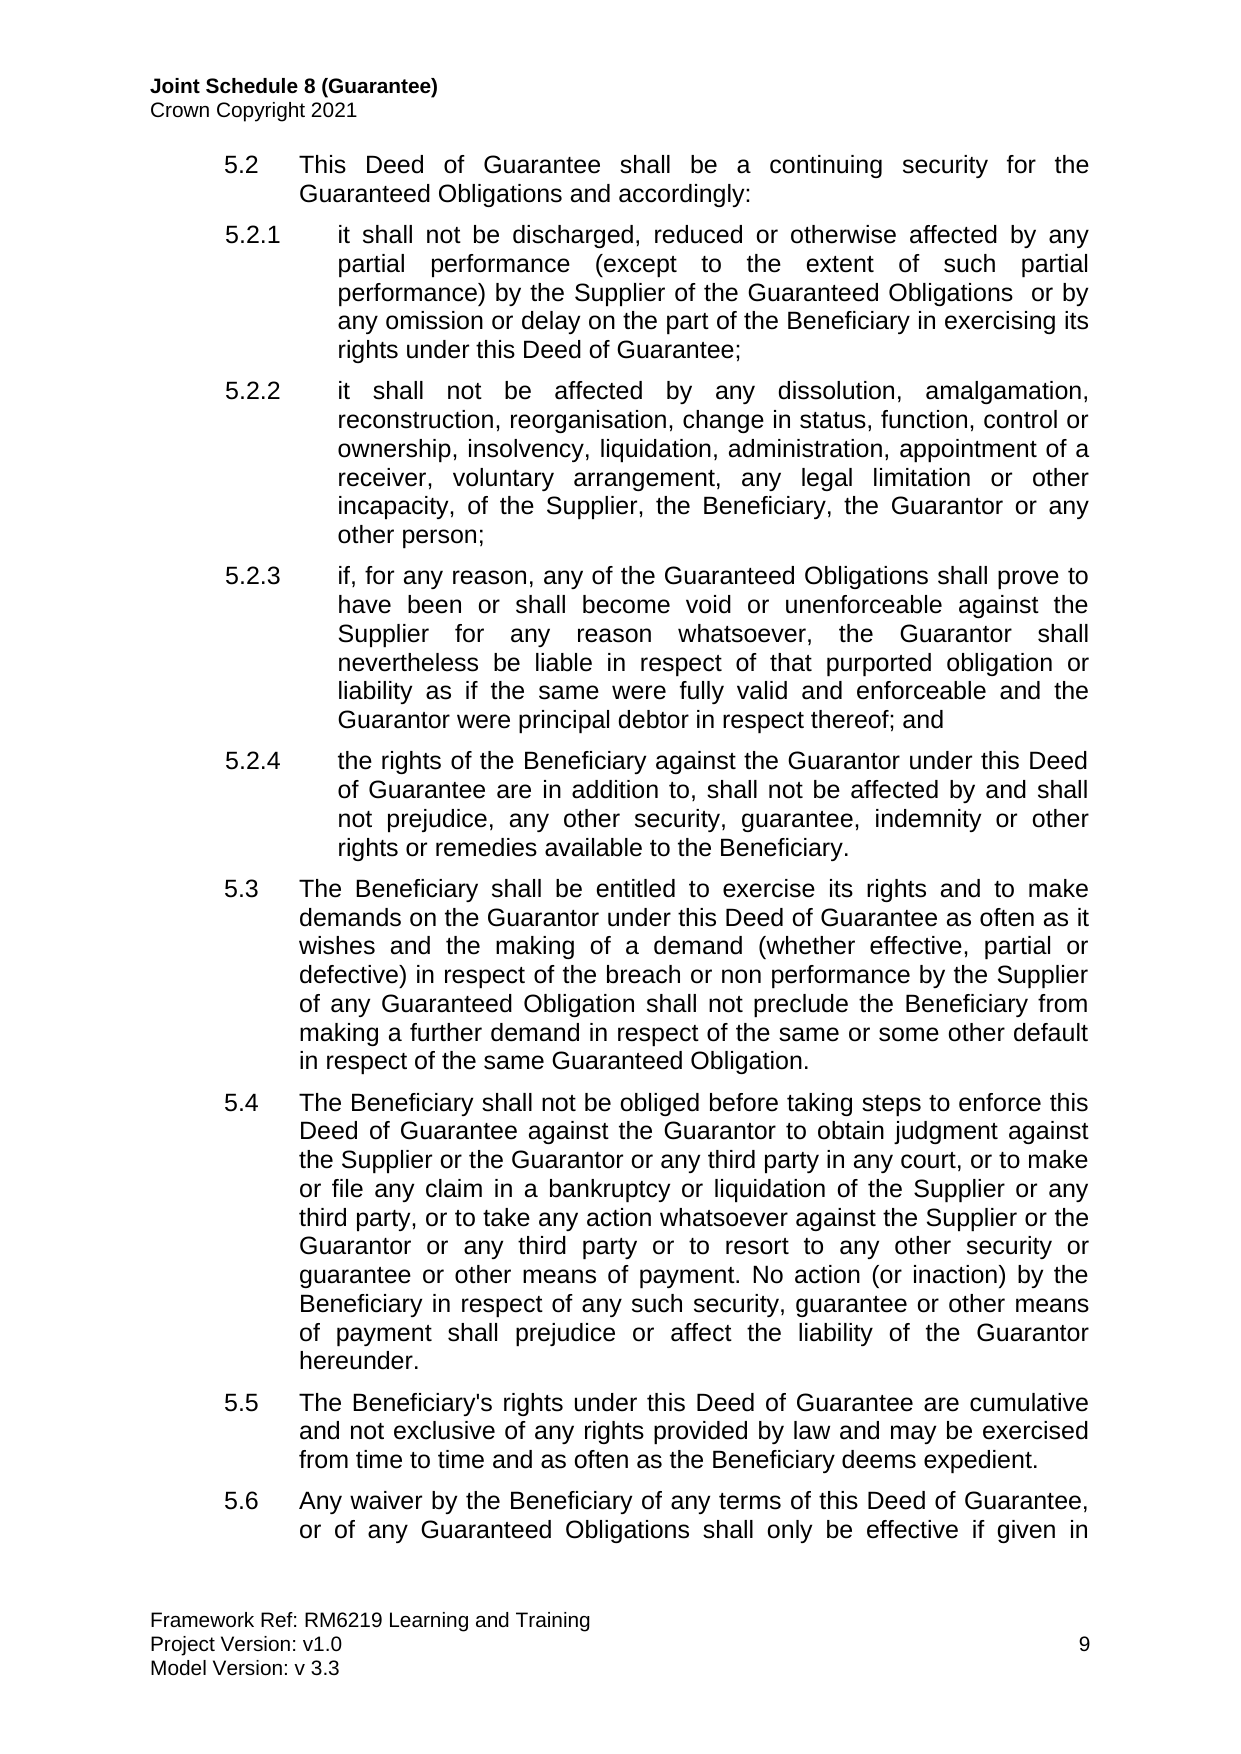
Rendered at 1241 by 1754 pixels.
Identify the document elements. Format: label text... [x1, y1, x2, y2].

subtitle This Deed of Guarantee shall be a continuing security for the Guaranteed Obligations and accordingly: [224, 150, 1090, 207]
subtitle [224, 1486, 1090, 1544]
subtitle the rights of the Beneficiary against the Guarantor under this Deed of Guarantee are in addition to, shall not be affected by and shall not prejudice, any other security, guarantee, indemnity or other rights or remedies available to the Beneficiary. [225, 746, 1090, 861]
subtitle if, for any reason, any of the Guaranteed Obligations shall prove to have been or shall become void or unenforceable against the Supplier for any reason whatsoever, the Guarantor shall nevertheless be liable in respect of that purported obligation or liability as if the same were fully valid and enforceable and the Guarantor were principal debtor in respect thereof; and [225, 561, 1090, 734]
subtitle The Beneficiary's rights under this Deed of Guarantee are cumulative and not exclusive of any rights provided by law and may be exercised from time to time and as often as the Beneficiary deems expedient. [224, 1387, 1090, 1474]
subtitle it shall not be discharged, reduced or otherwise affected by any partial performance (except to the extent of such partial performance) by the Supplier of the Guaranteed Obligations or by any omission or delay on the part of the Beneficiary in exercising its rights under this Deed of Guarantee; [225, 220, 1090, 364]
subtitle The Beneficiary shall not be obliged before taking steps to enforce this Deed of Guarantee against the Guarantor to obtain judgment against the Supplier or the Guarantor or any third party in any court, or to make or file any claim in a bankruptcy or liquidation of the Supplier or any third party, or to take any action whatsoever against the Supplier or the Guarantor or any third party or to resort to any other security or guarantee or other means of payment. No action (or inaction) by the Beneficiary in respect of any such security, guarantee or other means of payment shall prejudice or affect the liability of the Guarantor hereunder. [224, 1087, 1090, 1375]
subtitle The Beneficiary shall be entitled to exercise its rights and to make demands on the Guarantor under this Deed of Guarantee as often as it wishes and the making of a demand (whether effective, partial or defective) in respect of the breach or non performance by the Supplier of any Guaranteed Obligation shall not preclude the Beneficiary from making a further demand in respect of the same or some other default in respect of the same Guaranteed Obligation. [224, 874, 1090, 1075]
subtitle it shall not be affected by any dissolution, amalgamation, reconstruction, reorganisation, change in status, function, control or ownership, insolvency, liquidation, administration, appointment of a receiver, voluntary arrangement, any legal limitation or other incapacity, of the Supplier, the Beneficiary, the Guarantor or any other person; [225, 376, 1090, 549]
